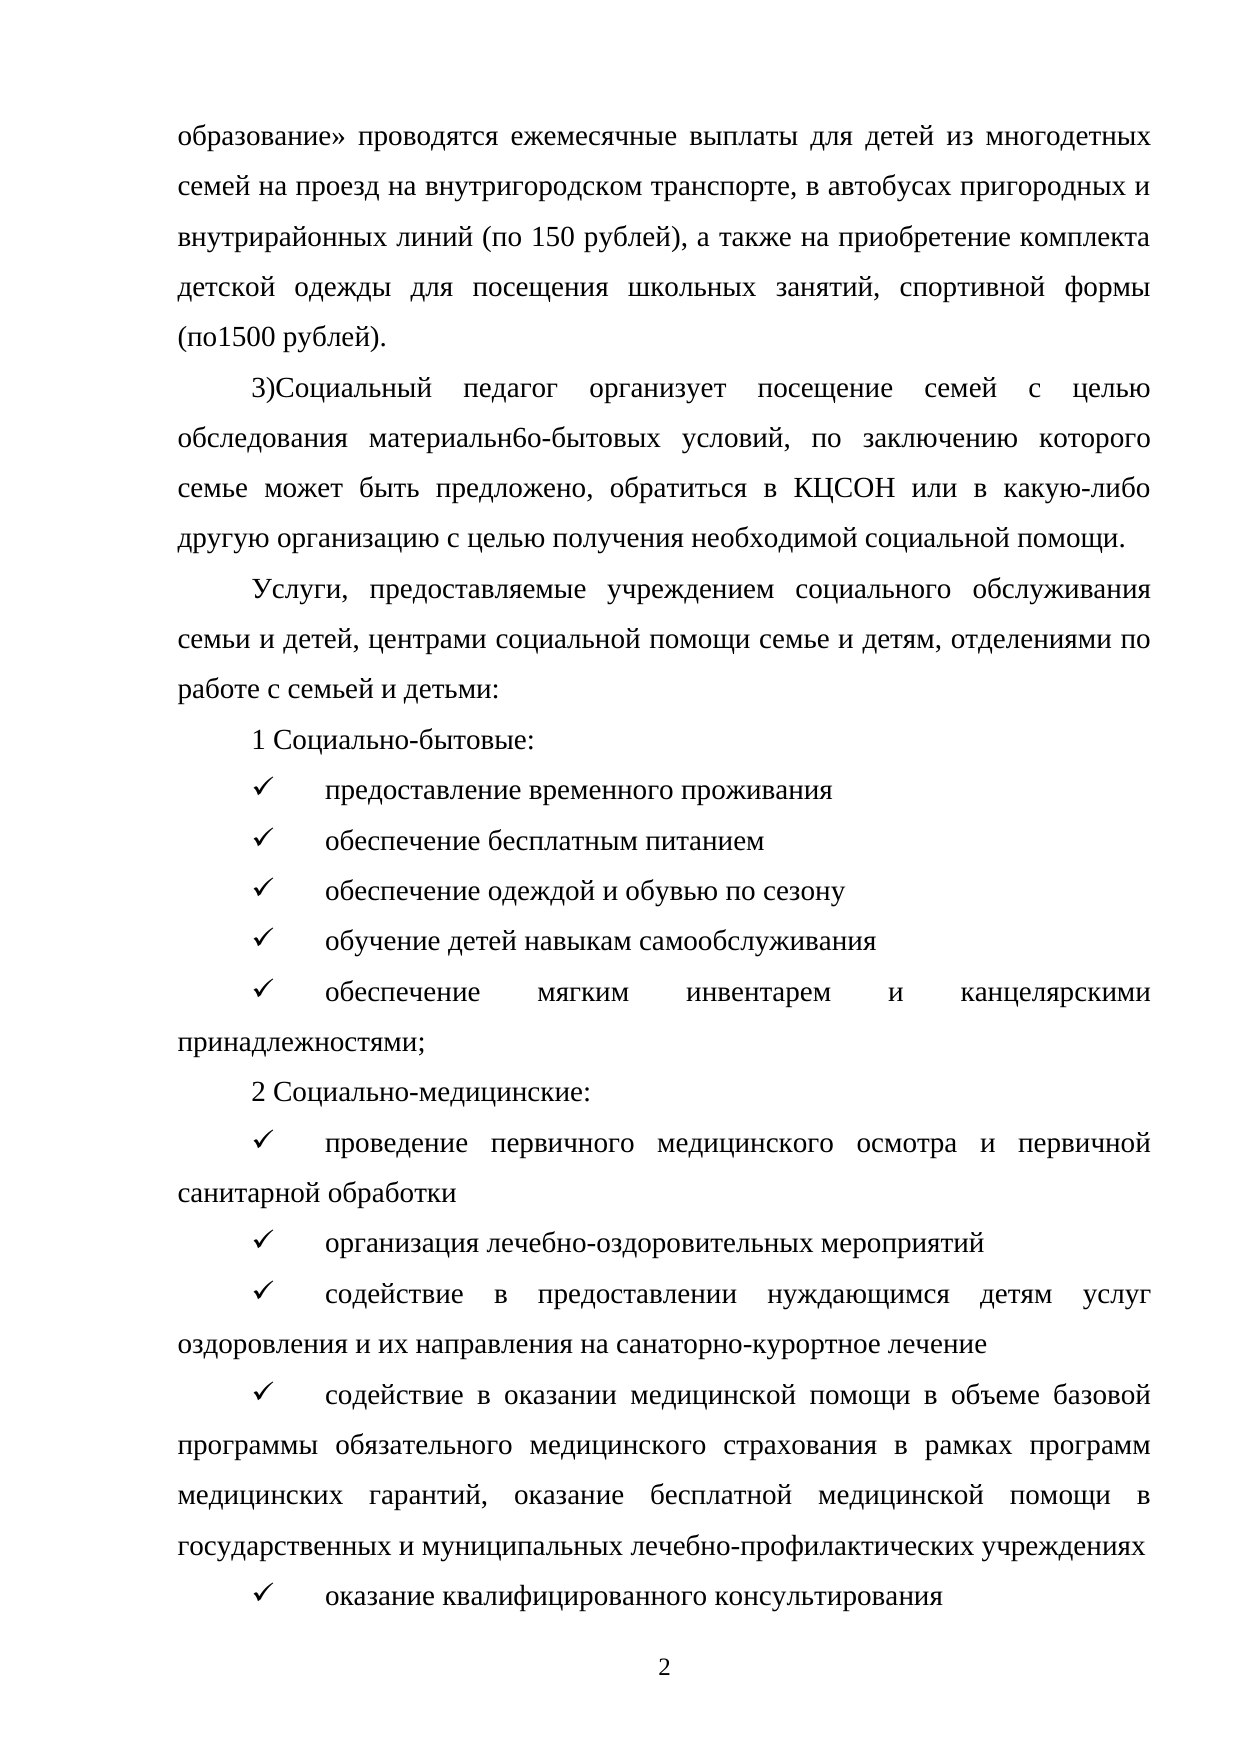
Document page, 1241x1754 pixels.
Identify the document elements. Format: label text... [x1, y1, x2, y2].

list оказание квалифицированного консультирования [177, 1578, 1152, 1612]
list обеспечение одеждой и обувью по сезону [177, 873, 1152, 907]
list обеспечение бесплатным питанием [177, 823, 1152, 856]
text Услуги, предоставляемые учреждением социального обслуживания семьи и детей, центрами социальной помощи семье и детям, отделениями по работе с семьей и детьми: [177, 571, 1152, 705]
text 2 Социально-медицинские: [177, 1074, 1152, 1108]
list содействие в предоставлении нуждающимся детям услуг оздоровления и их направления на санаторно-курортное лечение [177, 1276, 1152, 1360]
list обучение детей навыкам самообслуживания [177, 923, 1152, 957]
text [177, 118, 1152, 353]
list организация лечебно-оздоровительных мероприятий [177, 1226, 1152, 1259]
list обеспечение мягким инвентарем и канцелярскими принадлежностями; [177, 974, 1152, 1058]
list предоставление временного проживания [177, 772, 1152, 806]
text 3)Социальный педагог организует посещение семей с целью обследования материальн6о-бытовых условий, по заключению которого семье может быть предложено, обратиться в КЦСОН или в какую-либо другую организацию с целью получения необходимой социальной помощи. [177, 370, 1152, 554]
list проведение первичного медицинского осмотра и первичной санитарной обработки [177, 1125, 1152, 1209]
text 1 Социально-бытовые: [177, 722, 1152, 755]
list содействие в оказании медицинской помощи в объеме базовой программы обязательного медицинского страхования в рамках программ медицинских гарантий, оказание бесплатной медицинской помощи в государственных и муниципальных лечебно-профилактических учреждениях [177, 1377, 1152, 1561]
